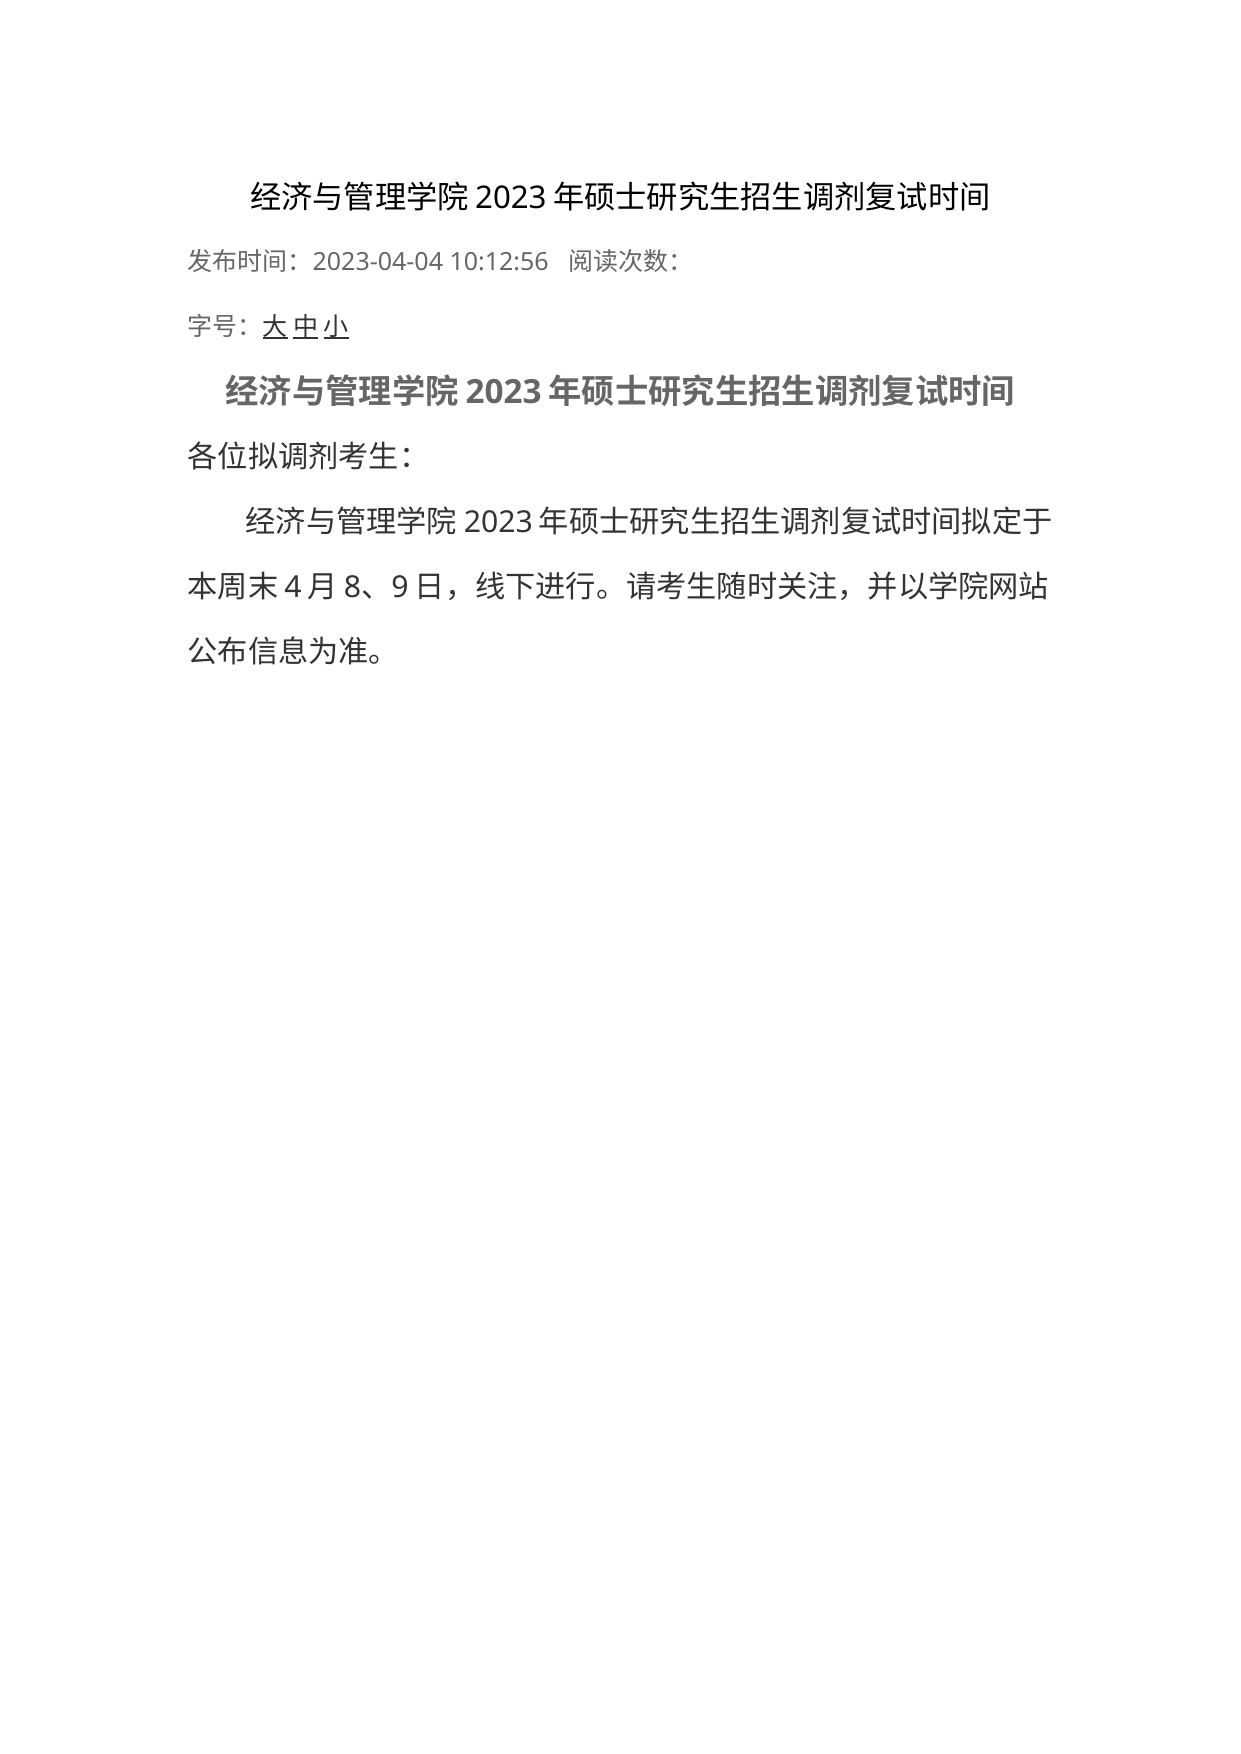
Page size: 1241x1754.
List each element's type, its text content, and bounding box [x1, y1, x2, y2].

text 经济与管理学院2023年硕士研究生招生调剂复试时间 [187, 357, 1053, 422]
text 经济与管理学院 2023年硕士研究生招生调剂复试时间拟定于本周末4月8、9日，线下进行。请考生随时关注，并以学院网站公布信息为准。 [187, 487, 1053, 682]
text 各位拟调剂考生： [187, 422, 1053, 487]
text 经济与管理学院2023年硕士研究生招生调剂复试时间 [187, 162, 1053, 227]
text 发布时间：2023-04-04 10:12:56 阅读次数： [187, 227, 1053, 292]
text 字号：大 中 小 [187, 292, 1053, 357]
